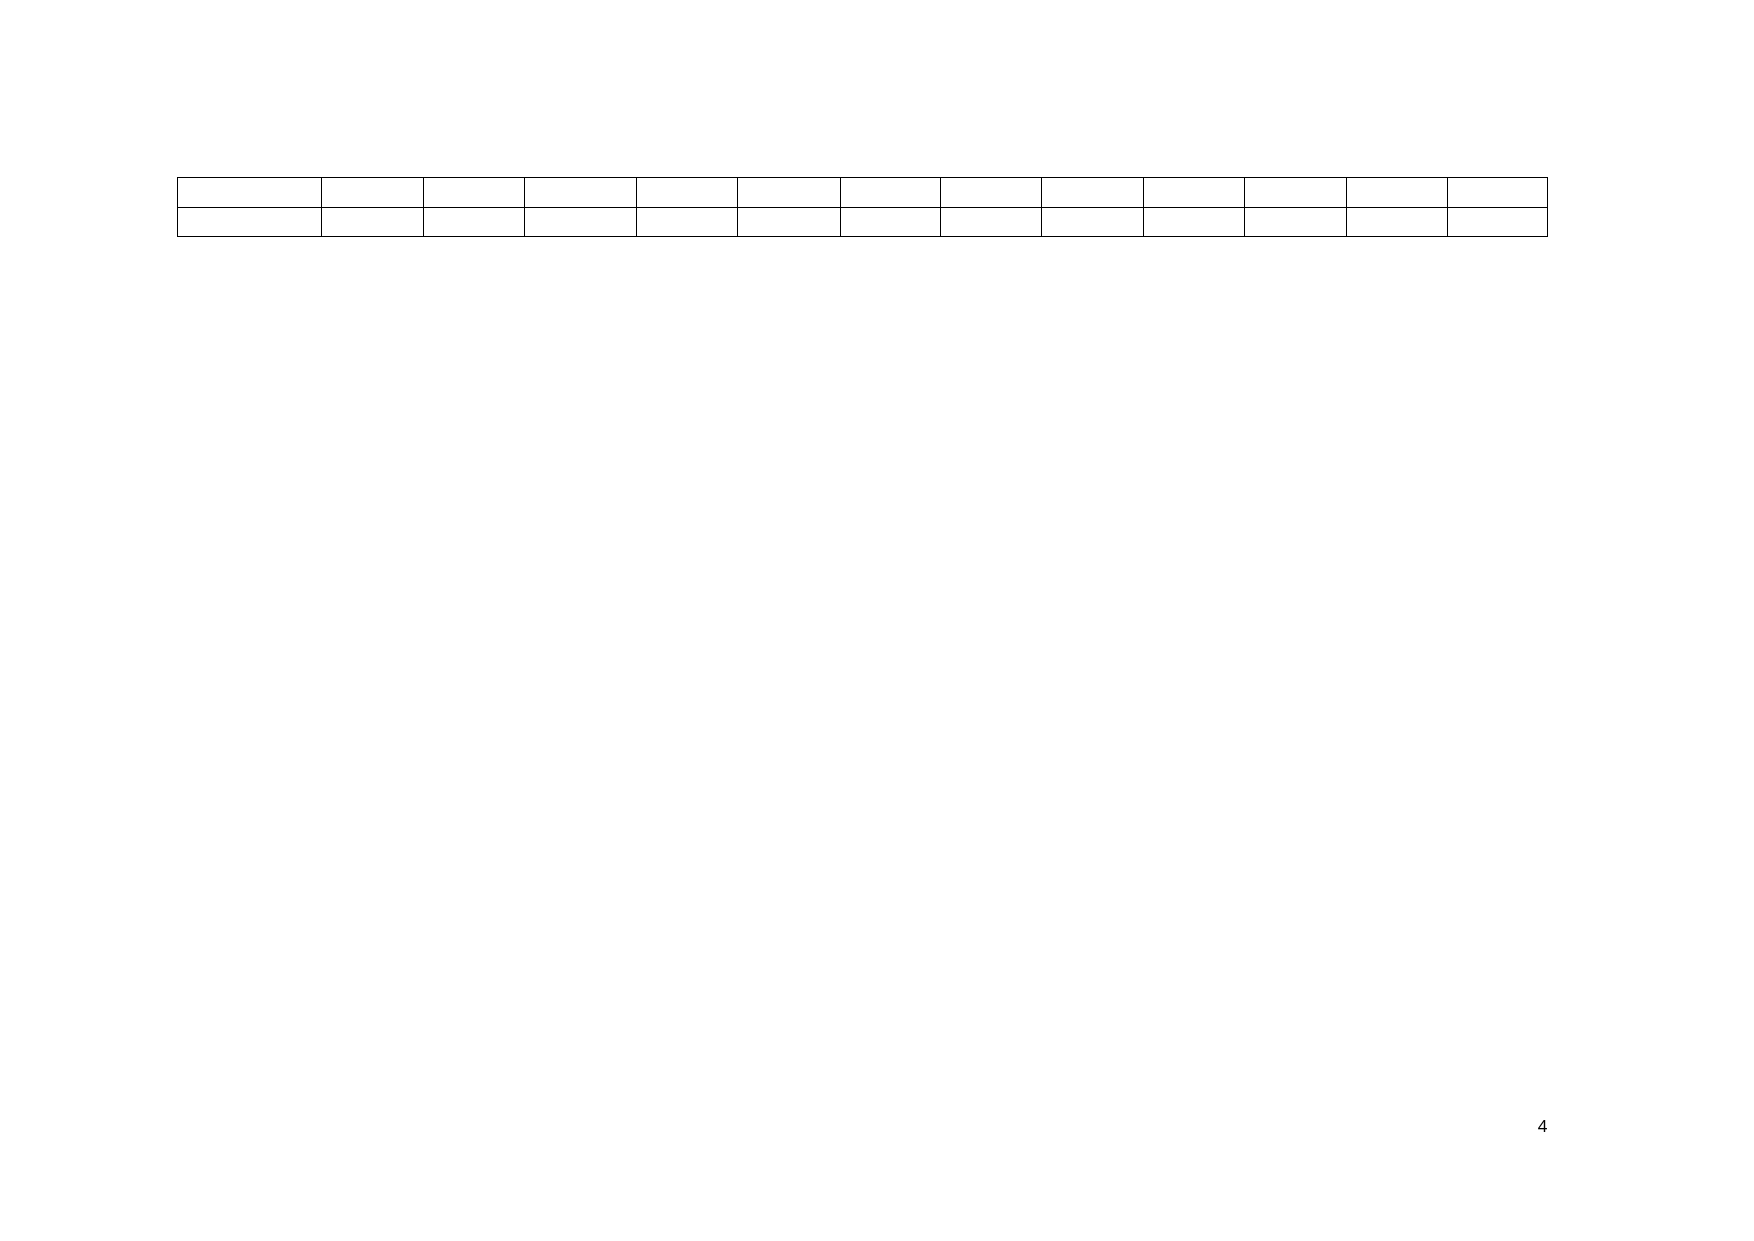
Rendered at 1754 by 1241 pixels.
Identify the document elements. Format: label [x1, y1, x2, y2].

table_cell [1042, 178, 1143, 207]
table_cell [941, 178, 1041, 207]
table_cell [525, 178, 636, 207]
table_cell [525, 208, 636, 236]
table_cell [841, 178, 940, 207]
table_cell [1144, 178, 1244, 207]
table_cell [1245, 208, 1346, 236]
table_cell [1448, 178, 1547, 207]
table_cell [941, 208, 1041, 236]
table_cell [637, 208, 737, 236]
table_cell [1347, 178, 1447, 207]
table_cell [1144, 208, 1244, 236]
table_cell [1347, 208, 1447, 236]
table_cell [322, 178, 423, 207]
table_cell [738, 208, 840, 236]
table_cell [841, 208, 940, 236]
table_cell [1448, 208, 1547, 236]
table_cell [1042, 208, 1143, 236]
table_cell [424, 208, 524, 236]
table_cell [322, 208, 423, 236]
table_cell [637, 178, 737, 207]
table_cell [738, 178, 840, 207]
table_cell [424, 178, 524, 207]
table_cell [178, 208, 321, 236]
table_cell [178, 178, 321, 207]
table_cell [1245, 178, 1346, 207]
